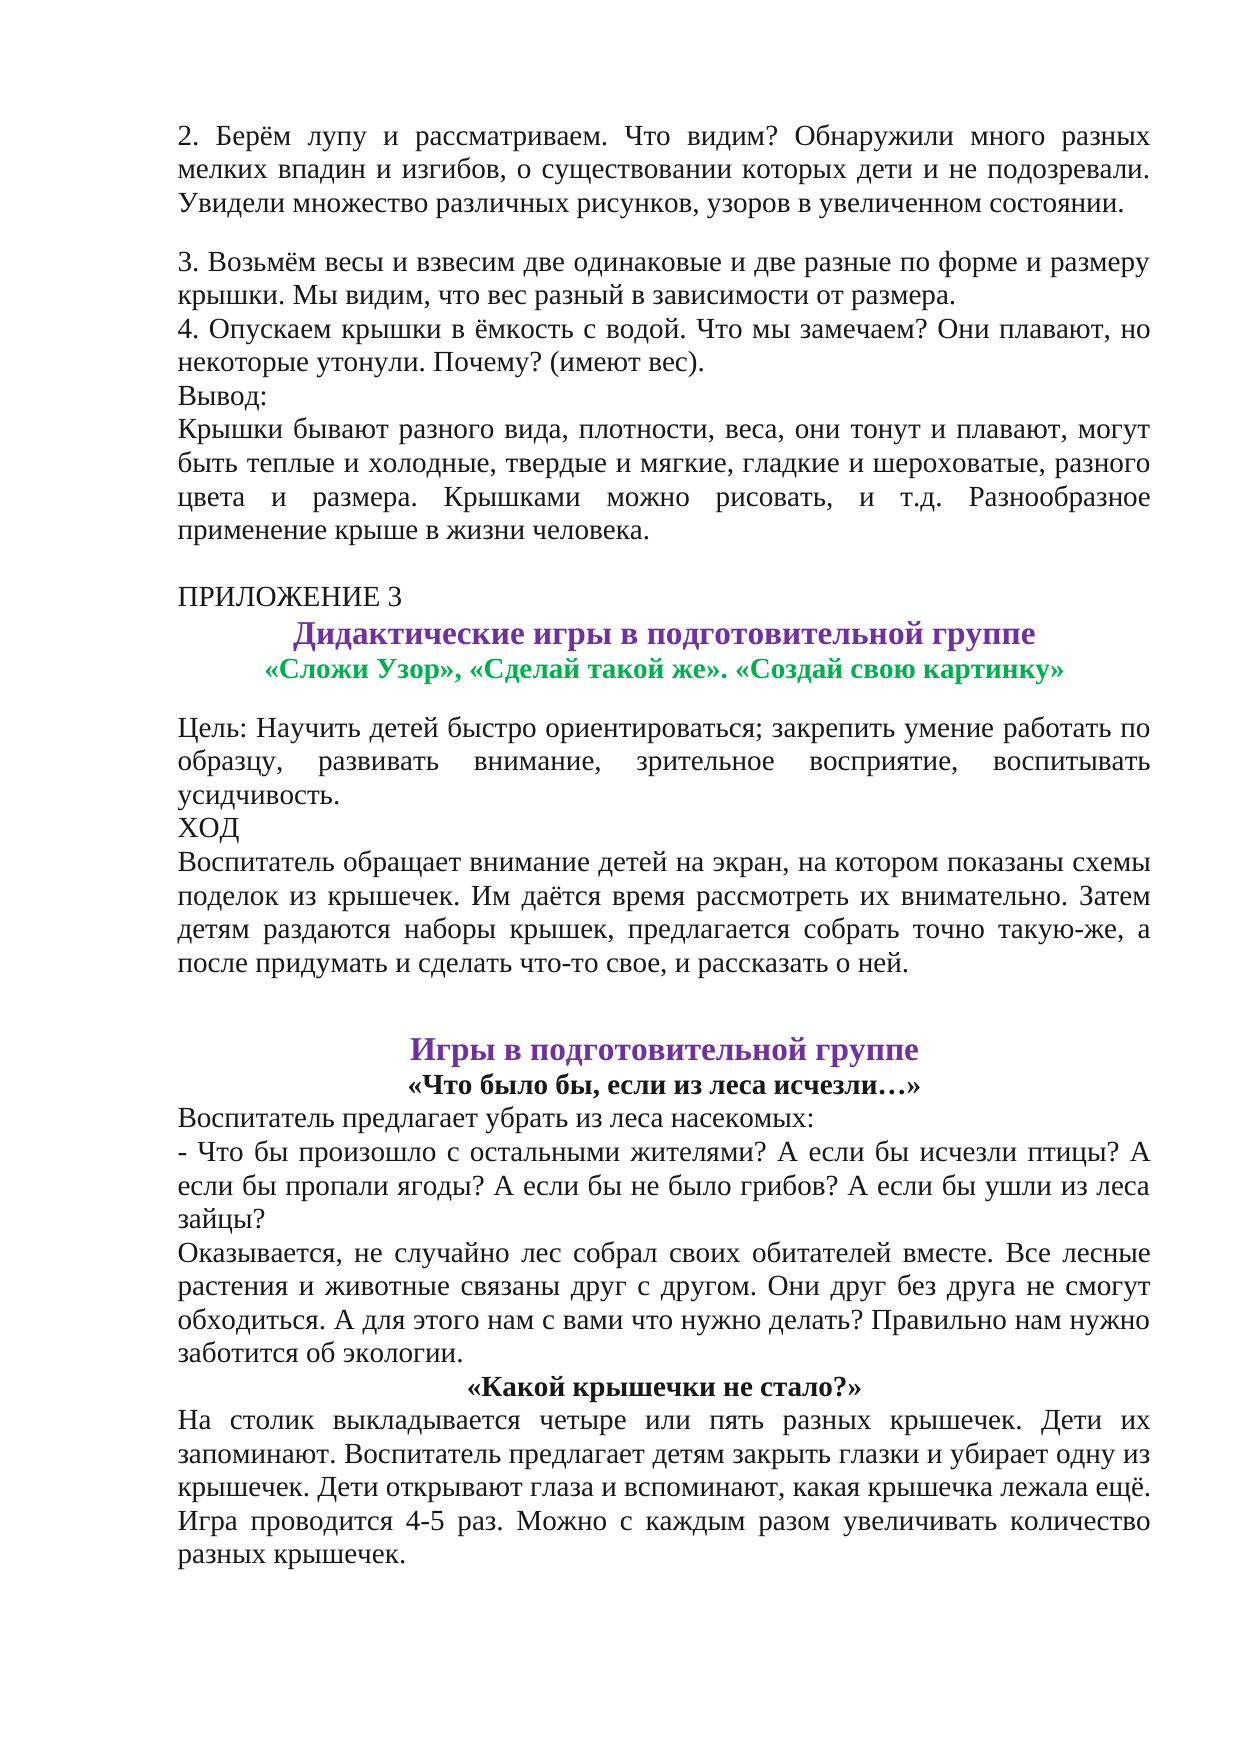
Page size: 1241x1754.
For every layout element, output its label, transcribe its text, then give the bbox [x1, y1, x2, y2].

text «Сложи Узор», «Сделай такой же». «Создай свою картинку» [177, 651, 1152, 685]
text 4. Опускаем крышки в ёмкость с водой. Что мы замечаем? Они плавают, но некоторые утонули. Почему? (имеют вес). [177, 311, 1152, 378]
text «Какой крышечки не стало?» [177, 1369, 1152, 1402]
text - Что бы произошло с остальными жителями? А если бы исчезли птицы? А если бы пропали ягоды? А если бы не было грибов? А если бы ушли из леса зайцы? [177, 1134, 1152, 1235]
text Воспитатель обращает внимание детей на экран, на котором показаны схемы поделок из крышечек. Им даётся время рассмотреть их внимательно. Затем детям раздаются наборы крышек, предлагается собрать точно такую-же, а после придумать и сделать что-то свое, и рассказать о ней. [177, 844, 1152, 978]
text Крышки бывают разного вида, плотности, веса, они тонут и плавают, могут быть теплые и холодные, твердые и мягкие, гладкие и шероховатые, разного цвета и размера. Крышками можно рисовать, и т.д. Разнообразное применение крыше в жизни человека. [177, 412, 1152, 546]
text На столик выкладывается четыре или пять разных крышечек. Дети их запоминают. Воспитатель предлагает детям закрыть глазки и убирает одну из крышечек. Дети открывают глаза и вспоминают, какая крышечка лежала ещё. Игра проводится 4-5 раз. Можно с каждым разом увеличивать количество разных крышечек. [177, 1402, 1152, 1570]
text Дидактические игры в подготовительной группе [177, 613, 1152, 651]
text 3. Возьмём весы и взвесим две одинаковые и две разные по форме и размеру крышки. Мы видим, что вес разный в зависимости от размера. [177, 244, 1152, 311]
text Оказывается, не случайно лес собрал своих обитателей вместе. Все лесные растения и животные связаны друг с другом. Они друг без друга не смогут обходиться. А для этого нам с вами что нужно делать? Правильно нам нужно заботится об экологии. [177, 1235, 1152, 1369]
text «Что было бы, если из леса исчезли…» [177, 1067, 1152, 1101]
text Воспитатель предлагает убрать из леса насекомых: [177, 1101, 1152, 1134]
text Вывод: [177, 378, 1152, 412]
text Цель: Научить детей быстро ориентироваться; закрепить умение работать по образцу, развивать внимание, зрительное восприятие, воспитывать усидчивость. [177, 710, 1152, 811]
text ПРИЛОЖЕНИЕ 3 [177, 579, 1152, 613]
text 2. Берём лупу и рассматриваем. Что видим? Обнаружили много разных мелких впадин и изгибов, о существовании которых дети и не подозревали. Увидели множество различных рисунков, узоров в увеличенном состоянии. [177, 118, 1152, 219]
text ХОД [177, 811, 1152, 844]
text Игры в подготовительной группе [177, 1029, 1152, 1067]
